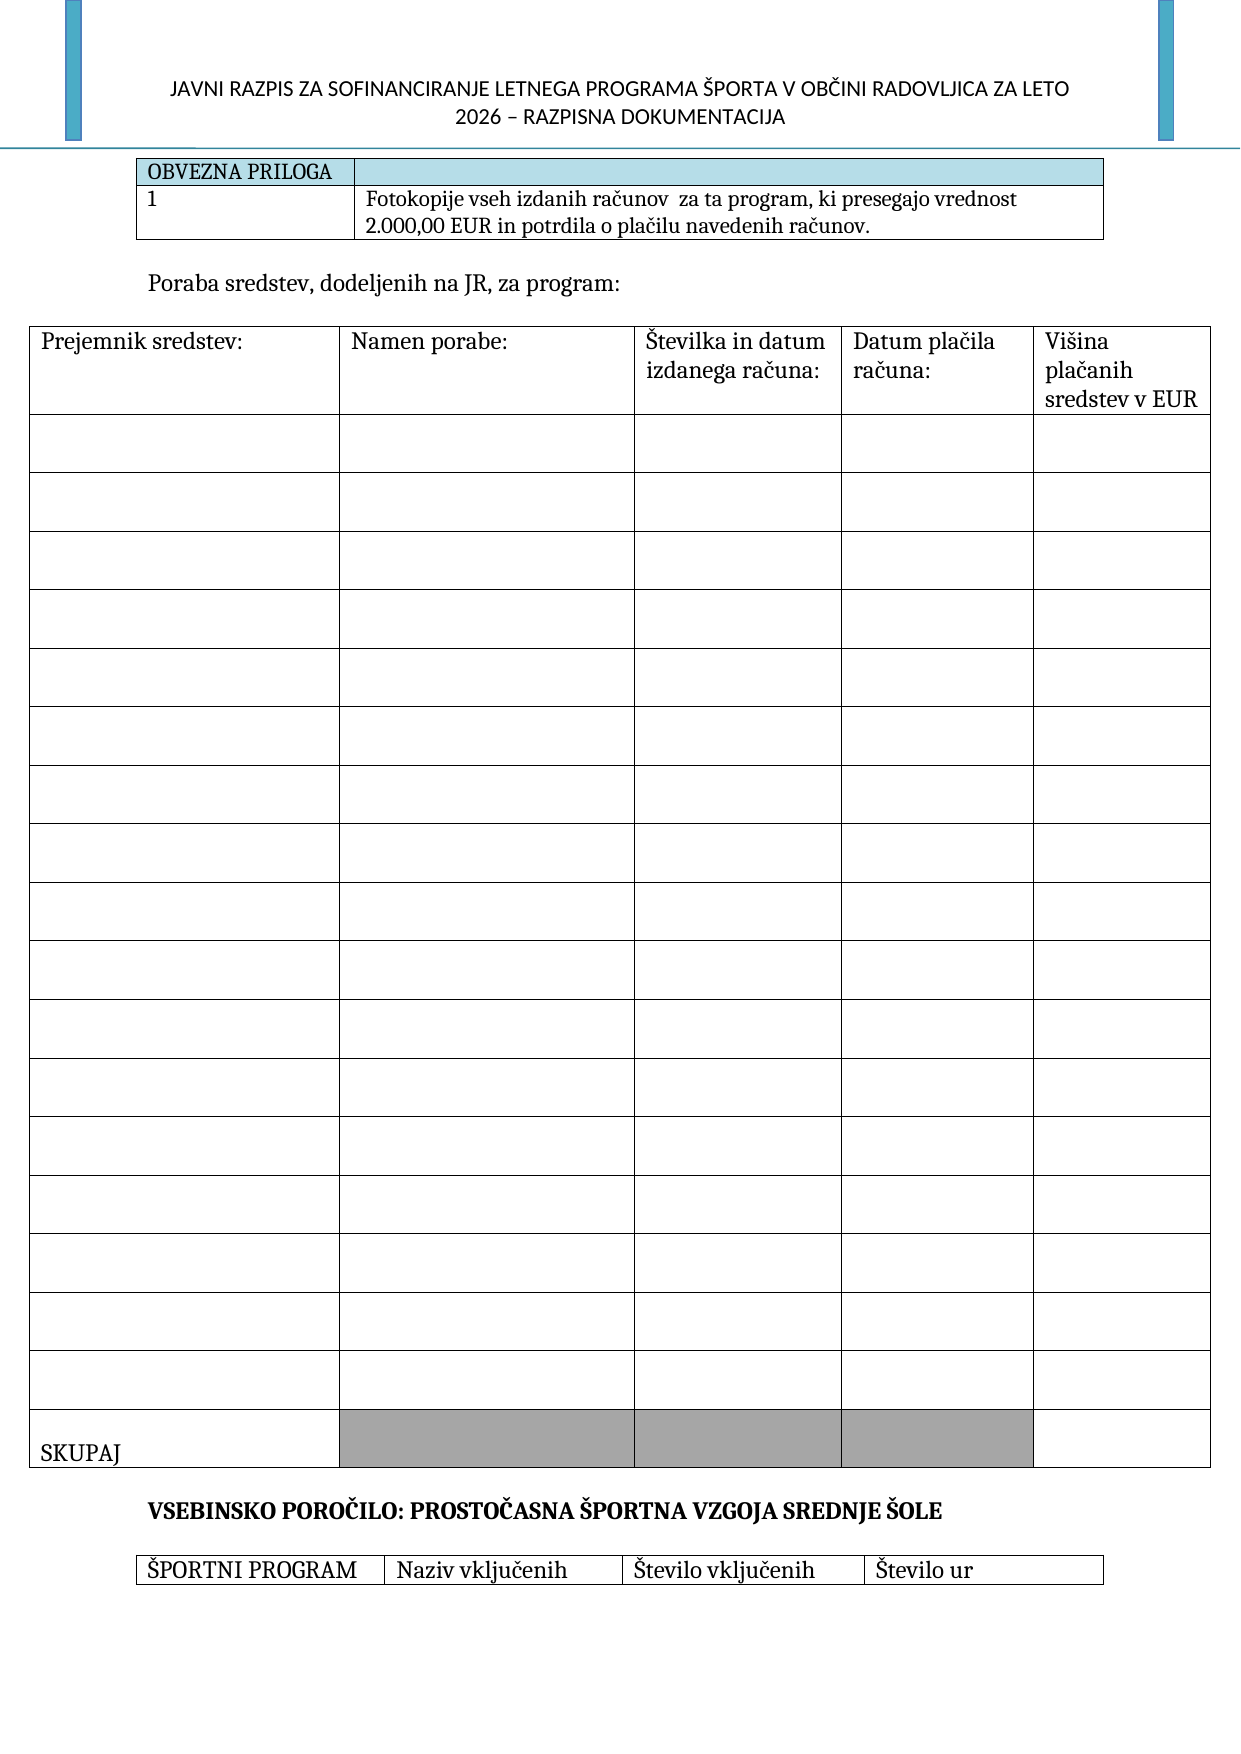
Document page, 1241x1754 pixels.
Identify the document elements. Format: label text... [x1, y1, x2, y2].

table_cell [30, 824, 339, 882]
table_cell [30, 473, 339, 531]
table_cell [30, 1176, 339, 1233]
table_cell [30, 1000, 339, 1057]
table_cell [1034, 1059, 1210, 1116]
table_cell [1034, 532, 1210, 589]
table_cell [635, 1176, 841, 1233]
table_cell [30, 766, 339, 823]
table_cell [1034, 1117, 1210, 1174]
table_cell [30, 1117, 339, 1174]
table_cell [842, 1176, 1033, 1233]
table_cell [842, 941, 1033, 999]
table_cell [30, 590, 339, 648]
table_cell [340, 1000, 634, 1057]
table_cell [30, 532, 339, 589]
table_cell [635, 707, 841, 765]
table_cell [1034, 473, 1210, 531]
table_cell [340, 766, 634, 823]
table_cell [340, 532, 634, 589]
table_header Številka in datum izdanega računa: [635, 327, 841, 413]
table_cell [1034, 766, 1210, 823]
table_cell [842, 590, 1033, 648]
table_cell [635, 941, 841, 999]
table_cell [30, 1059, 339, 1116]
table_cell [1034, 1176, 1210, 1233]
table_cell [1034, 707, 1210, 765]
table_cell [340, 415, 634, 472]
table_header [385, 1556, 622, 1584]
table_cell [635, 1117, 841, 1174]
table_header ŠPORTNI PROGRAM ŠT. [137, 1556, 384, 1584]
table_header Prejemnik sredstev: [30, 327, 339, 413]
table_cell [340, 1117, 634, 1174]
table_cell [1034, 941, 1210, 999]
table_cell [1034, 415, 1210, 472]
table_cell [635, 1410, 841, 1467]
table_cell [635, 766, 841, 823]
table_cell [340, 1234, 634, 1292]
table_cell [842, 415, 1033, 472]
table_cell [30, 1293, 339, 1350]
table_cell [1034, 883, 1210, 940]
table_cell [635, 1234, 841, 1292]
table_cell [635, 1351, 841, 1409]
table_cell [30, 1351, 339, 1409]
table_cell [635, 473, 841, 531]
table_cell [842, 1410, 1033, 1467]
table_cell [635, 824, 841, 882]
table_header Namen porabe: [340, 327, 634, 413]
table_cell [340, 473, 634, 531]
table_cell [30, 941, 339, 999]
table_cell [842, 766, 1033, 823]
text Poraba sredstev, dodeljenih na JR, za program: [148, 269, 1093, 297]
table_cell [340, 1410, 634, 1467]
table_cell [842, 1117, 1033, 1174]
table_header Datum plačila računa: [842, 327, 1033, 413]
table_cell [340, 1351, 634, 1409]
table_cell [340, 1059, 634, 1116]
table_cell [340, 1293, 634, 1350]
table_cell [635, 1293, 841, 1350]
table_cell [1034, 1351, 1210, 1409]
table_cell [1034, 590, 1210, 648]
table_cell [30, 1234, 339, 1292]
table_cell [635, 883, 841, 940]
table_cell [842, 1351, 1033, 1409]
table_cell [1034, 649, 1210, 706]
table_cell [842, 1234, 1033, 1292]
table_cell [340, 1176, 634, 1233]
table_cell [30, 649, 339, 706]
table_cell [30, 707, 339, 765]
table_cell [340, 649, 634, 706]
table_cell [842, 1000, 1033, 1057]
table_cell [1034, 824, 1210, 882]
table_cell [635, 649, 841, 706]
table_header OBVEZNA PRILOGA [137, 159, 354, 185]
table_cell SKUPAJ [30, 1410, 339, 1467]
table_cell [340, 707, 634, 765]
table_cell [1034, 1000, 1210, 1057]
table_cell [635, 1000, 841, 1057]
table_cell [340, 883, 634, 940]
text VSEBINSKO POROČILO: PROSTOČASNA ŠPORTNA VZGOJA SREDNJE ŠOLE [148, 1497, 1093, 1526]
table_cell 1 [137, 186, 354, 239]
table_header Višina plačanih sredstev v EUR [1034, 327, 1210, 413]
table_cell Fotokopije vseh izdanih računov za ta program, ki presegajo vrednost 2.000,00 EUR in potrdila o plačilu navedenih računov. [355, 186, 1103, 239]
table_cell [842, 1059, 1033, 1116]
table_cell [842, 473, 1033, 531]
table_cell [842, 1293, 1033, 1350]
table_cell [1034, 1234, 1210, 1292]
table_cell [635, 590, 841, 648]
table_cell [842, 532, 1033, 589]
table_cell [340, 824, 634, 882]
table_cell [842, 824, 1033, 882]
table_header [355, 159, 1103, 185]
table_cell [30, 883, 339, 940]
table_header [623, 1556, 864, 1584]
table_cell [635, 1059, 841, 1116]
table_cell [842, 883, 1033, 940]
table_cell [635, 532, 841, 589]
table_cell [1034, 1410, 1210, 1467]
table_cell [1034, 1293, 1210, 1350]
table_cell [340, 590, 634, 648]
table_cell [635, 415, 841, 472]
table_header Število ur [865, 1556, 1103, 1584]
table_cell [842, 649, 1033, 706]
table_cell [842, 707, 1033, 765]
table_cell [30, 415, 339, 472]
table_cell [340, 941, 634, 999]
